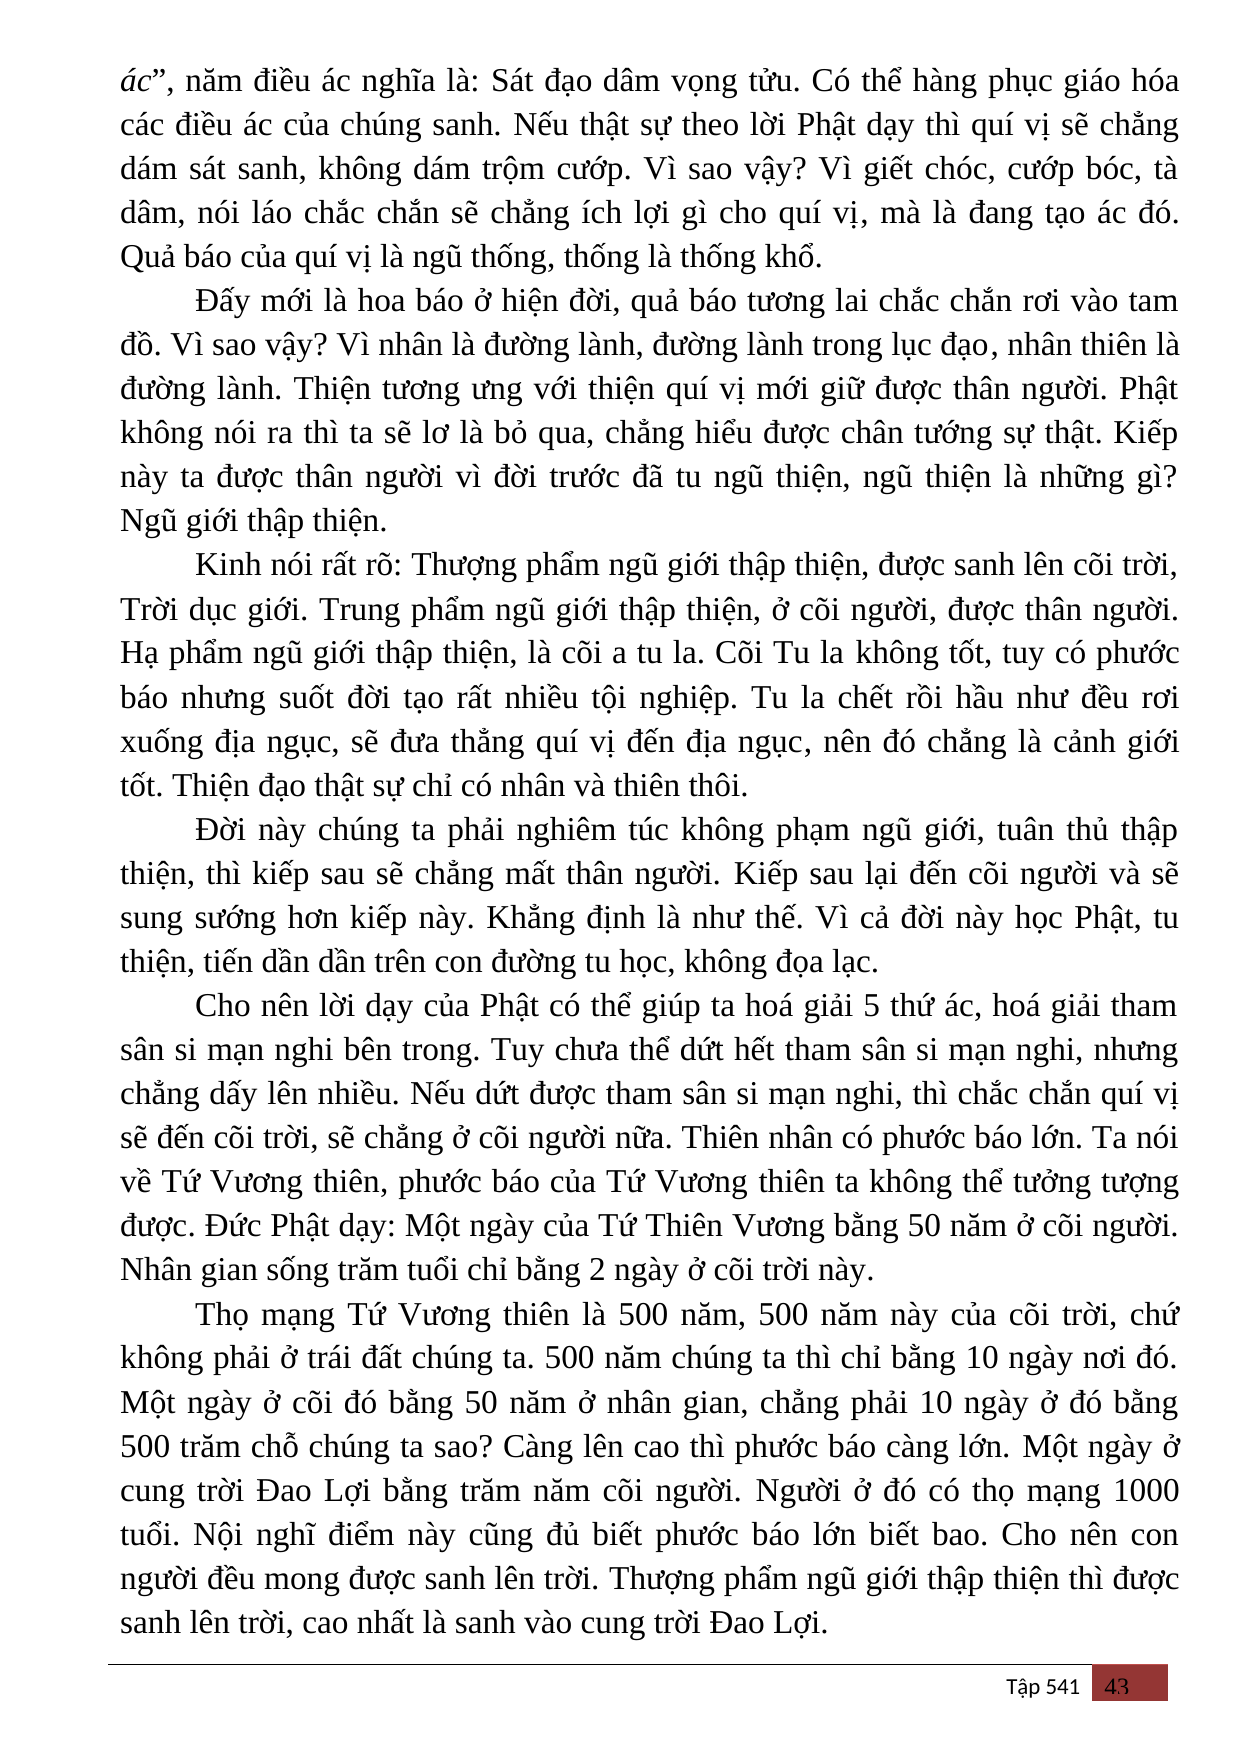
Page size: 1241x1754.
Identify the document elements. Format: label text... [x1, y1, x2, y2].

text Thọ mạng Tứ Vương thiên là 500 năm, 500 năm này của cõi trời, chứ không phải ở trái đất chúng ta. 500 năm chúng ta thì chỉ bằng 10 ngày nơi đó. Một ngày ở cõi đó bằng 50 năm ở nhân gian, chẳng phải 10 ngày ở đó bằng 500 trăm chỗ chúng ta sao? Càng lên cao thì phước báo càng lớn. Một ngày ở cung trời Đao Lợi bằng trăm năm cõi người. Người ở đó có thọ mạng 1000 tuổi. Nội nghĩ điểm này cũng đủ biết phước báo lớn biết bao. Cho nên con người đều mong được sanh lên trời. Thượng phẩm ngũ giới thập thiện thì được sanh lên trời, cao nhất là sanh vào cung trời Đao Lợi. [120, 1294, 1180, 1641]
text Cho nên lời dạy của Phật có thể giúp ta hoá giải 5 thứ ác, hoá giải tham sân si mạn nghi bên trong. Tuy chưa thể dứt hết tham sân si mạn nghi, nhưng chẳng dấy lên nhiều. Nếu dứt được tham sân si mạn nghi, thì chắc chắn quí vị sẽ đến cõi trời, sẽ chẳng ở cõi người nữa. Thiên nhân có phước báo lớn. Ta nói về Tứ Vương thiên, phước báo của Tứ Vương thiên ta không thể tưởng tượng được. Đức Phật dạy: Một ngày của Tứ Thiên Vương bằng 50 năm ở cõi người. Nhân gian sống trăm tuổi chỉ bằng 2 ngày ở cõi trời này. [120, 985, 1180, 1288]
text Kinh nói rất rõ: Thượng phẩm ngũ giới thập thiện, được sanh lên cõi trời, Trời dục giới. Trung phẩm ngũ giới thập thiện, ở cõi người, được thân người. Hạ phẩm ngũ giới thập thiện, là cõi a tu la. Cõi Tu la không tốt, tuy có phước báo nhưng suốt đời tạo rất nhiều tội nghiệp. Tu la chết rồi hầu như đều rơi xuống địa ngục, sẽ đưa thẳng quí vị đến địa ngục, nên đó chẳng là cảnh giới tốt. Thiện đạo thật sự chỉ có nhân và thiên thôi. [120, 545, 1180, 803]
text Đời này chúng ta phải nghiêm túc không phạm ngũ giới, tuân thủ thập thiện, thì kiếp sau sẽ chẳng mất thân người. Kiếp sau lại đến cõi người và sẽ sung sướng hơn kiếp này. Khẳng định là như thế. Vì cả đời này học Phật, tu thiện, tiến dần dần trên con đường tu học, không đọa lạc. [120, 809, 1180, 979]
text Đấy mới là hoa báo ở hiện đời, quả báo tương lai chắc chắn rơi vào tam đồ. Vì sao vậy? Vì nhân là đường lành, đường lành trong lục đạo, nhân thiên là đường lành. Thiện tương ưng với thiện quí vị mới giữ được thân người. Phật không nói ra thì ta sẽ lơ là bỏ qua, chẳng hiểu được chân tướng sự thật. Kiếp này ta được thân người vì đời trước đã tu ngũ thiện, ngũ thiện là những gì? Ngũ giới thập thiện. [120, 280, 1180, 539]
